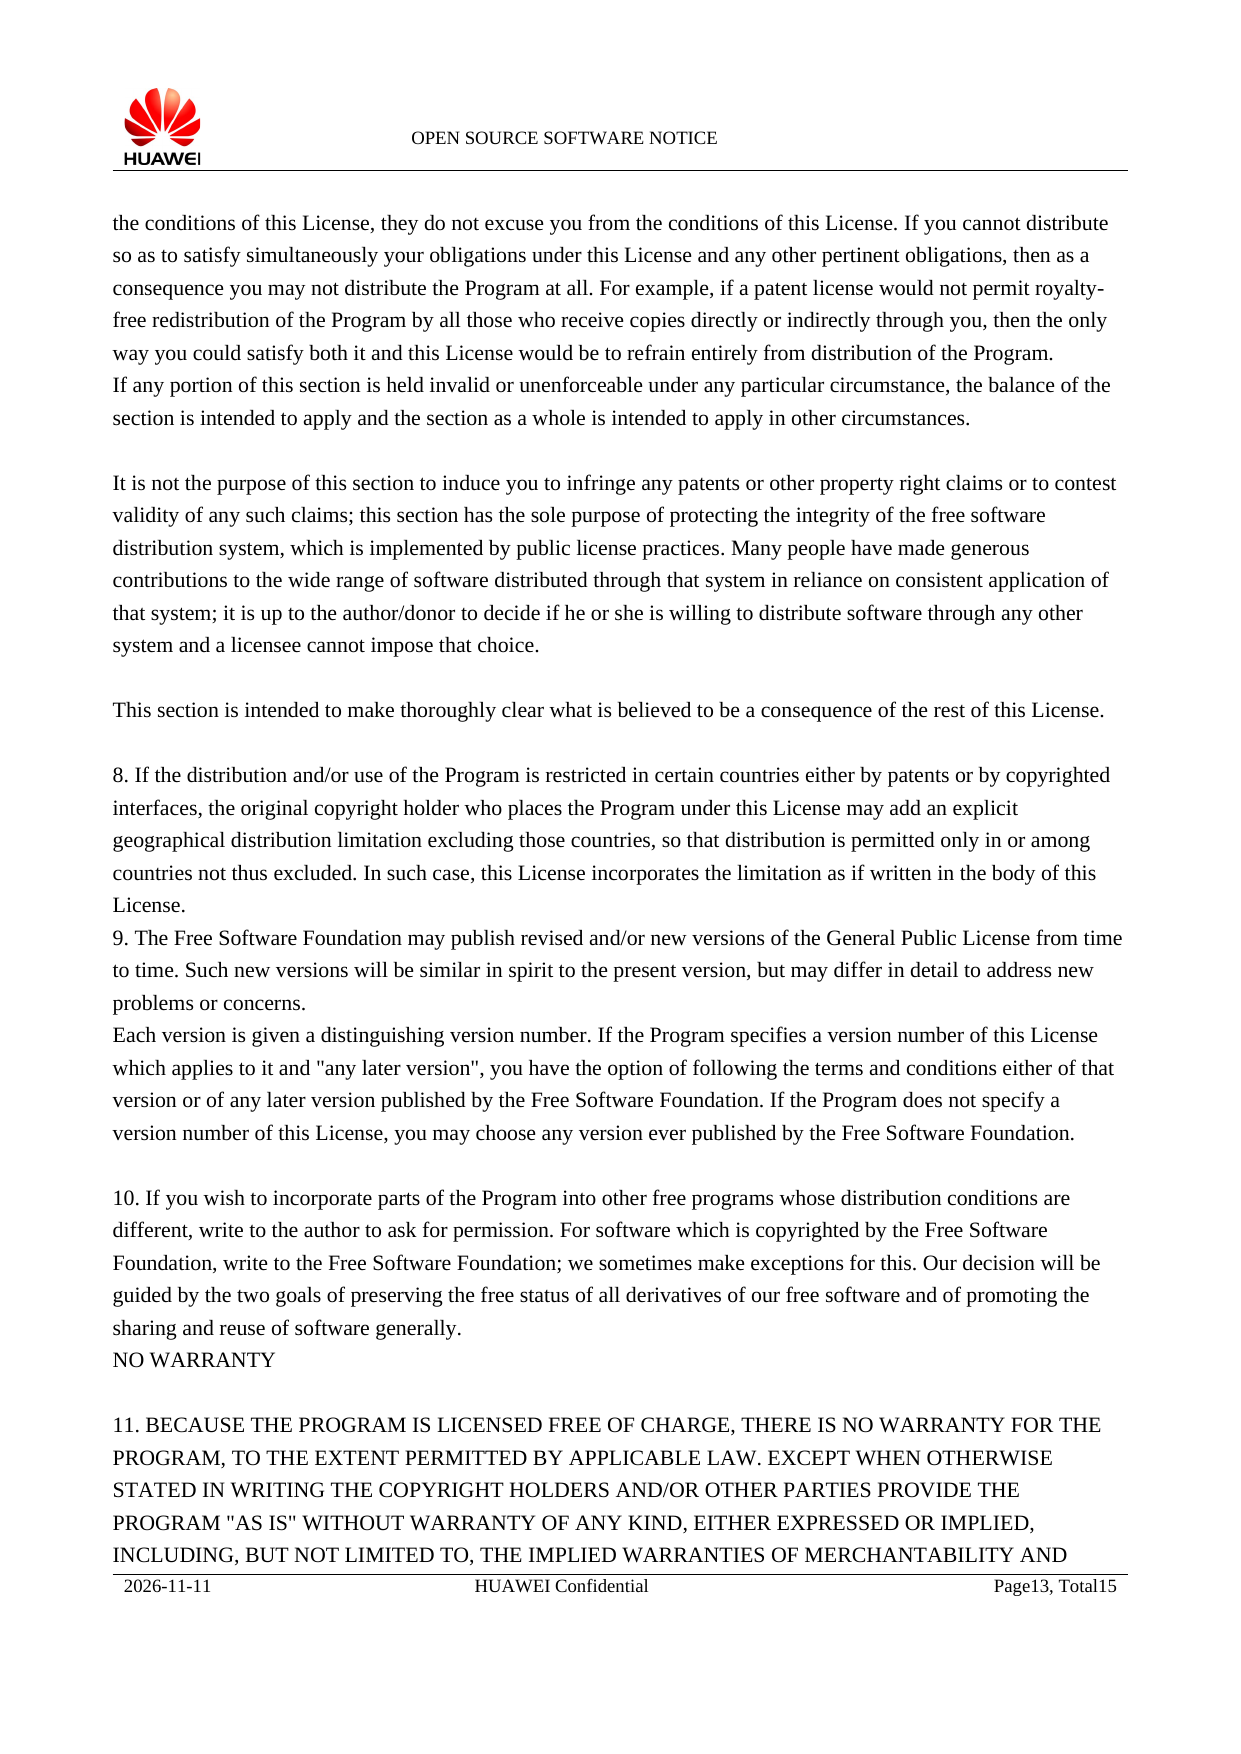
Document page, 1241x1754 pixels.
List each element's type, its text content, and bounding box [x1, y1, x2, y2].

picture [124, 88, 201, 165]
